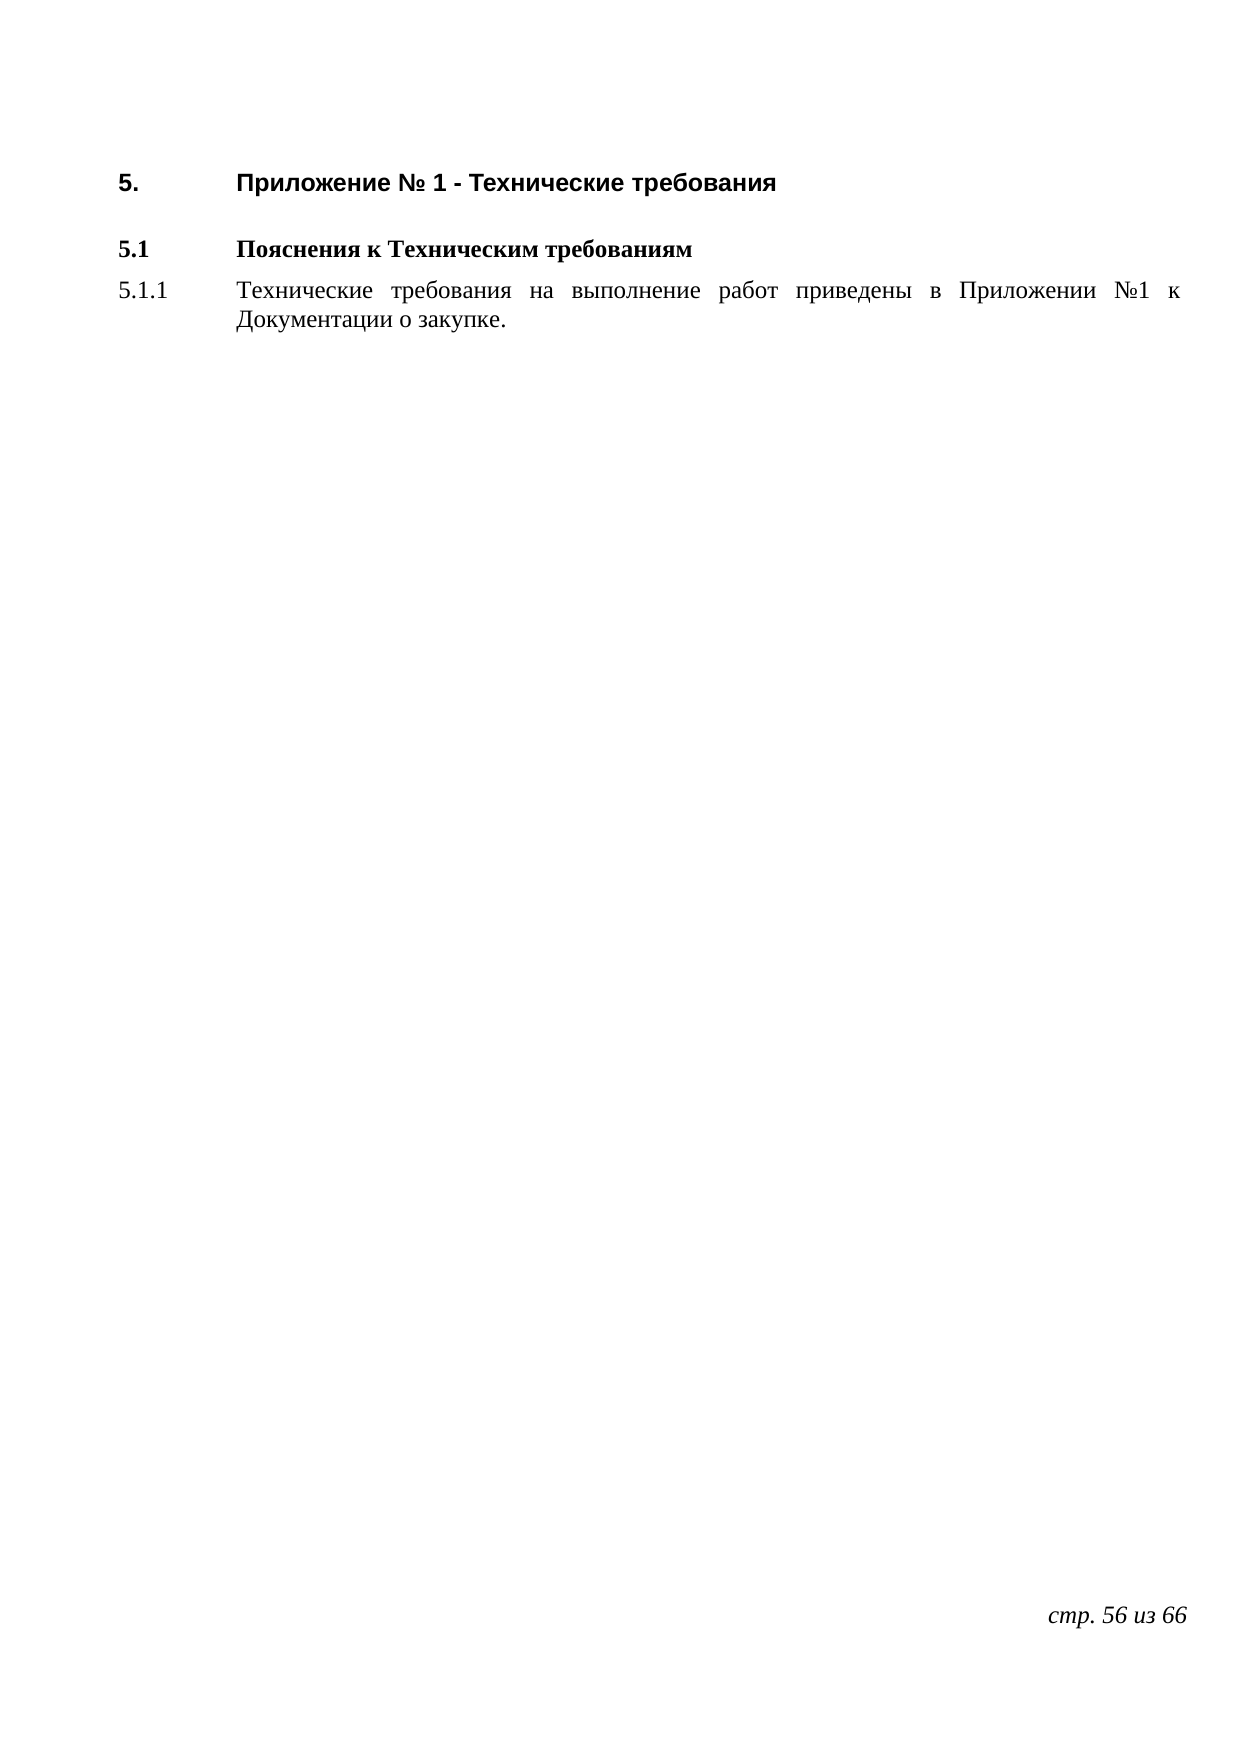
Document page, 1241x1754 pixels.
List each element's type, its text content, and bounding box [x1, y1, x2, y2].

subtitle Приложение № 1 - Технические требования [118, 168, 1181, 197]
subtitle Пояснения к Техническим требованиям [118, 234, 1181, 263]
list Технические требования на выполнение работ приведены в Приложении №1 к Документации о закупке. [118, 276, 1181, 333]
